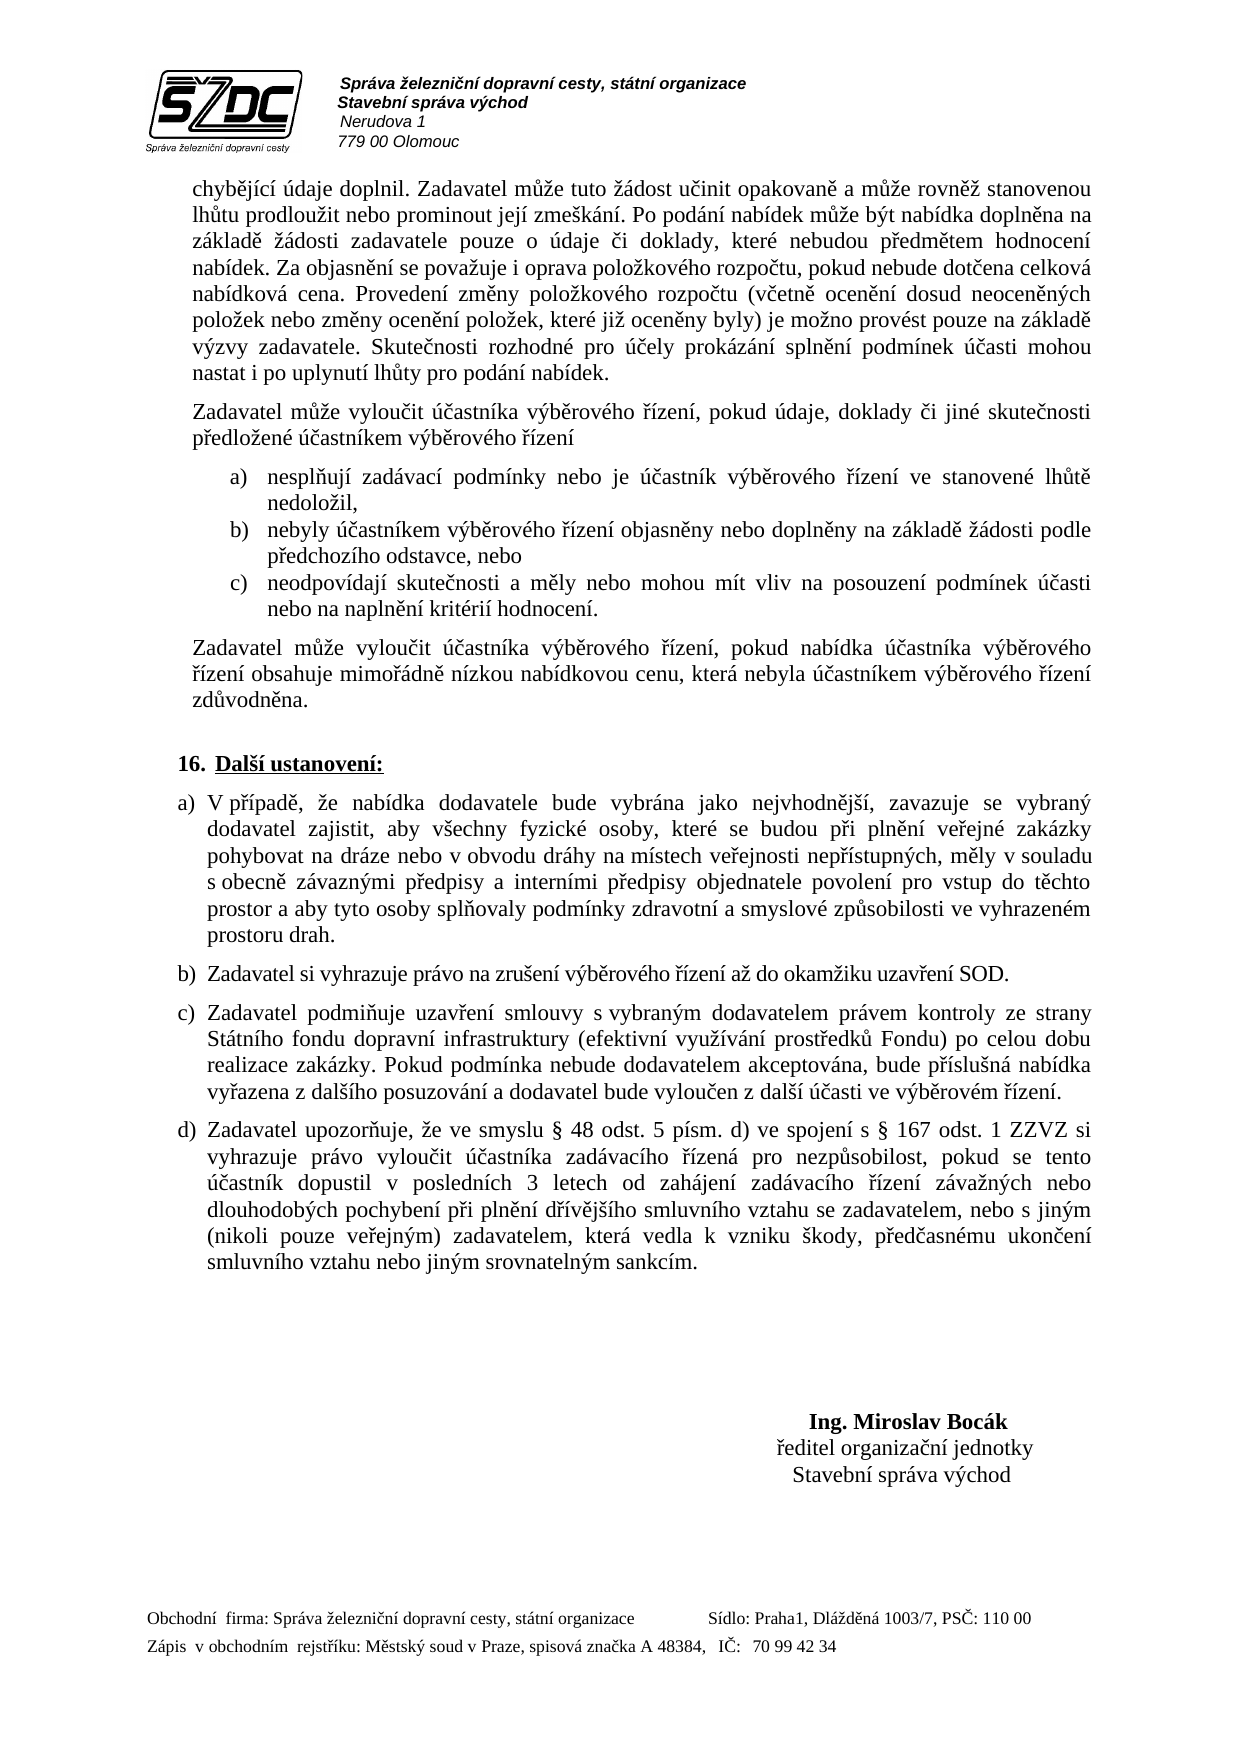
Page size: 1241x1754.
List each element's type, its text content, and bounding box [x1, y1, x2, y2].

list Další ustanovení: [177, 750, 1092, 777]
text Stavební správa východ [664, 1461, 1092, 1487]
list Zadavatel upozorňuje, že ve smyslu § 48 odst. 5 písm. d) ve spojení s § 167 odst. 1 ZZVZ si vyhrazuje právo vyloučit účastníka zadávacího řízená pro nezpůsobilost, pokud se tento účastník dopustil v posledních 3 letech od zahájení zadávacího řízení závažných nebo dlouhodobých pochybení při plnění dřívějšího smluvního vztahu se zadavatelem, nebo s jiným (nikoli pouze veřejným) zadavatelem, která vedla k vzniku škody, předčasnému ukončení smluvního vztahu nebo jiným srovnatelným sankcím. [177, 1117, 1092, 1275]
text Zadavatel může vyloučit účastníka výběrového řízení, pokud údaje, doklady či jiné skutečnosti předložené účastníkem výběrového řízení [192, 398, 1092, 451]
picture [145, 69, 303, 153]
list V případě, že nabídka dodavatele bude vybrána jako nejvhodnější, zavazuje se vybraný dodavatel zajistit, aby všechny fyzické osoby, které se budou při plnění veřejné zakázky pohybovat na dráze nebo v obvodu dráhy na místech veřejnosti nepřístupných, měly v souladu s obecně závaznými předpisy a interními předpisy objednatele povolení pro vstup do těchto prostor a aby tyto osoby splňovaly podmínky zdravotní a smyslové způsobilosti ve vyhrazeném prostoru drah. [177, 789, 1092, 947]
list nesplňují zadávací podmínky nebo je účastník výběrového řízení ve stanovené lhůtě nedoložil, [229, 463, 1092, 516]
list Zadavatel podmiňuje uzavření smlouvy s vybraným dodavatelem právem kontroly ze strany Státního fondu dopravní infrastruktury (efektivní využívání prostředků Fondu) po celou dobu realizace zakázky. Pokud podmínka nebude dodavatelem akceptována, bude příslušná nabídka vyřazena z dalšího posuzování a dodavatel bude vyloučen z další účasti ve výběrovém řízení. [177, 999, 1092, 1104]
list nebyly účastníkem výběrového řízení objasněny nebo doplněny na základě žádosti podle předchozího odstavce, nebo [230, 516, 1092, 568]
list neodpovídají skutečnosti a měly nebo mohou mít vliv na posouzení podmínek účasti nebo na naplnění kritérií hodnocení. [230, 568, 1092, 621]
text Ing. Miroslav Bocák [664, 1408, 1092, 1434]
text Zadavatel může vyloučit účastníka výběrového řízení, pokud nabídka účastníka výběrového řízení obsahuje mimořádně nízkou nabídkovou cenu, která nebyla účastníkem výběrového řízení zdůvodněna. [192, 634, 1092, 713]
list Zadavatel si vyhrazuje právo na zrušení výběrového řízení až do okamžiku uzavření SOD. [177, 960, 1092, 986]
text ředitel organizační jednotky [664, 1434, 1092, 1461]
